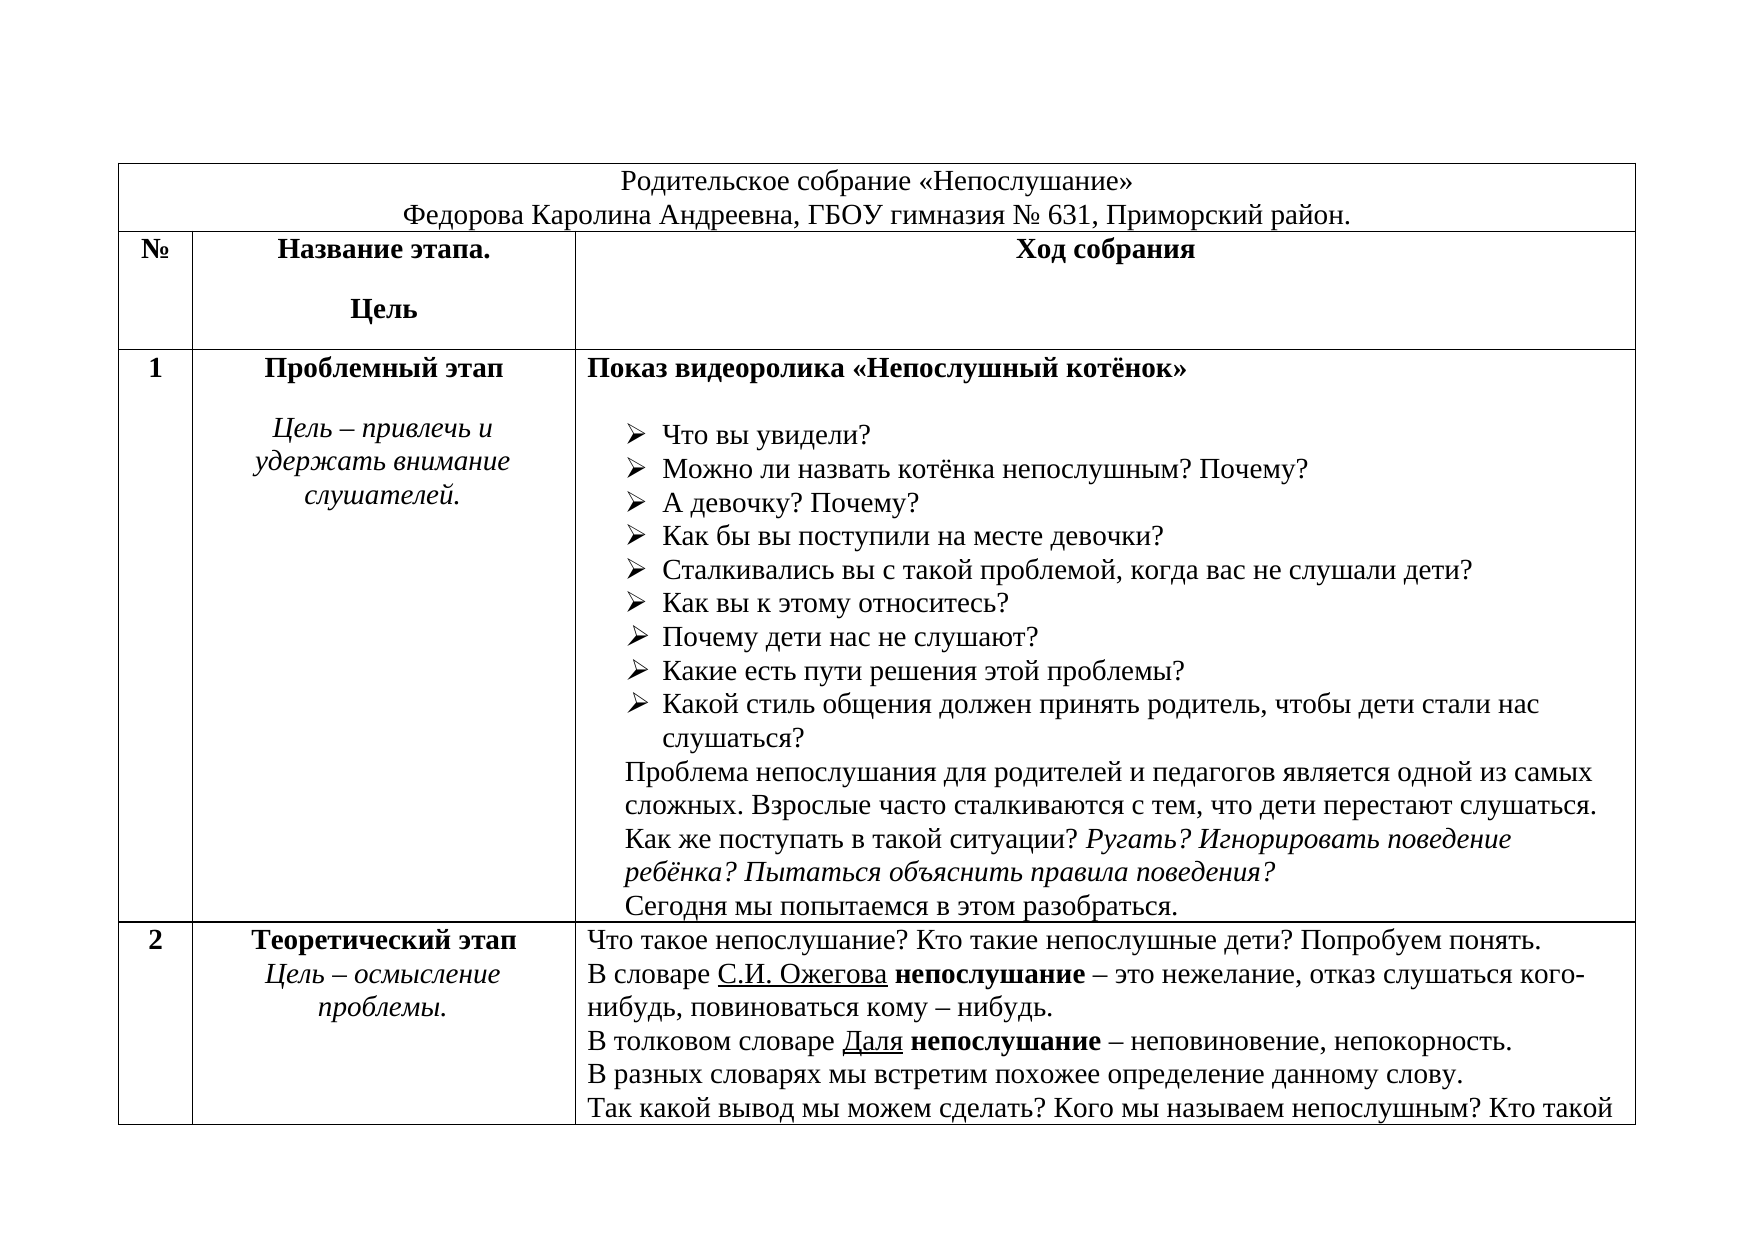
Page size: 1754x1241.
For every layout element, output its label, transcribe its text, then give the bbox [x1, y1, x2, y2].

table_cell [193, 923, 575, 1124]
table_cell Ход собрания [576, 232, 1635, 349]
table_cell 2 [119, 923, 192, 1124]
table_cell № [119, 232, 192, 349]
table_cell 1 [119, 350, 192, 921]
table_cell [576, 923, 1635, 1124]
table_cell Проблемный этап Цель – привлечь и удержать внимание слушателей. [193, 350, 575, 921]
table_cell Название этапа. Цель [193, 232, 575, 349]
table_cell Показ видеоролика «Непослушный котёнок» Что вы увидели? Можно ли назвать котёнка непослушным? Почему? А девочку? Почему? Как бы вы поступили на месте девочки? Сталкивались вы с такой проблемой, когда вас не слушали дети? Как вы к этому относитесь? Почему дети нас не слушают? Какие есть пути решения этой проблемы? Какой стиль общения должен принять родитель, чтобы дети стали нас слушаться? Проблема непослушания для родителей и педагогов является одной из самых сложных. Взрослые часто сталкиваются с тем, что дети перестают слушаться. Как же поступать в такой ситуации? Ругать? Игнорировать поведение ребёнка? Пытаться объяснить правила поведения? Сегодня мы попытаемся в этом разобраться. [576, 350, 1635, 921]
table_header Родительское собрание «Непослушание» Федорова Каролина Андреевна, ГБОУ гимназия № 631, Приморский район. [119, 164, 1635, 231]
